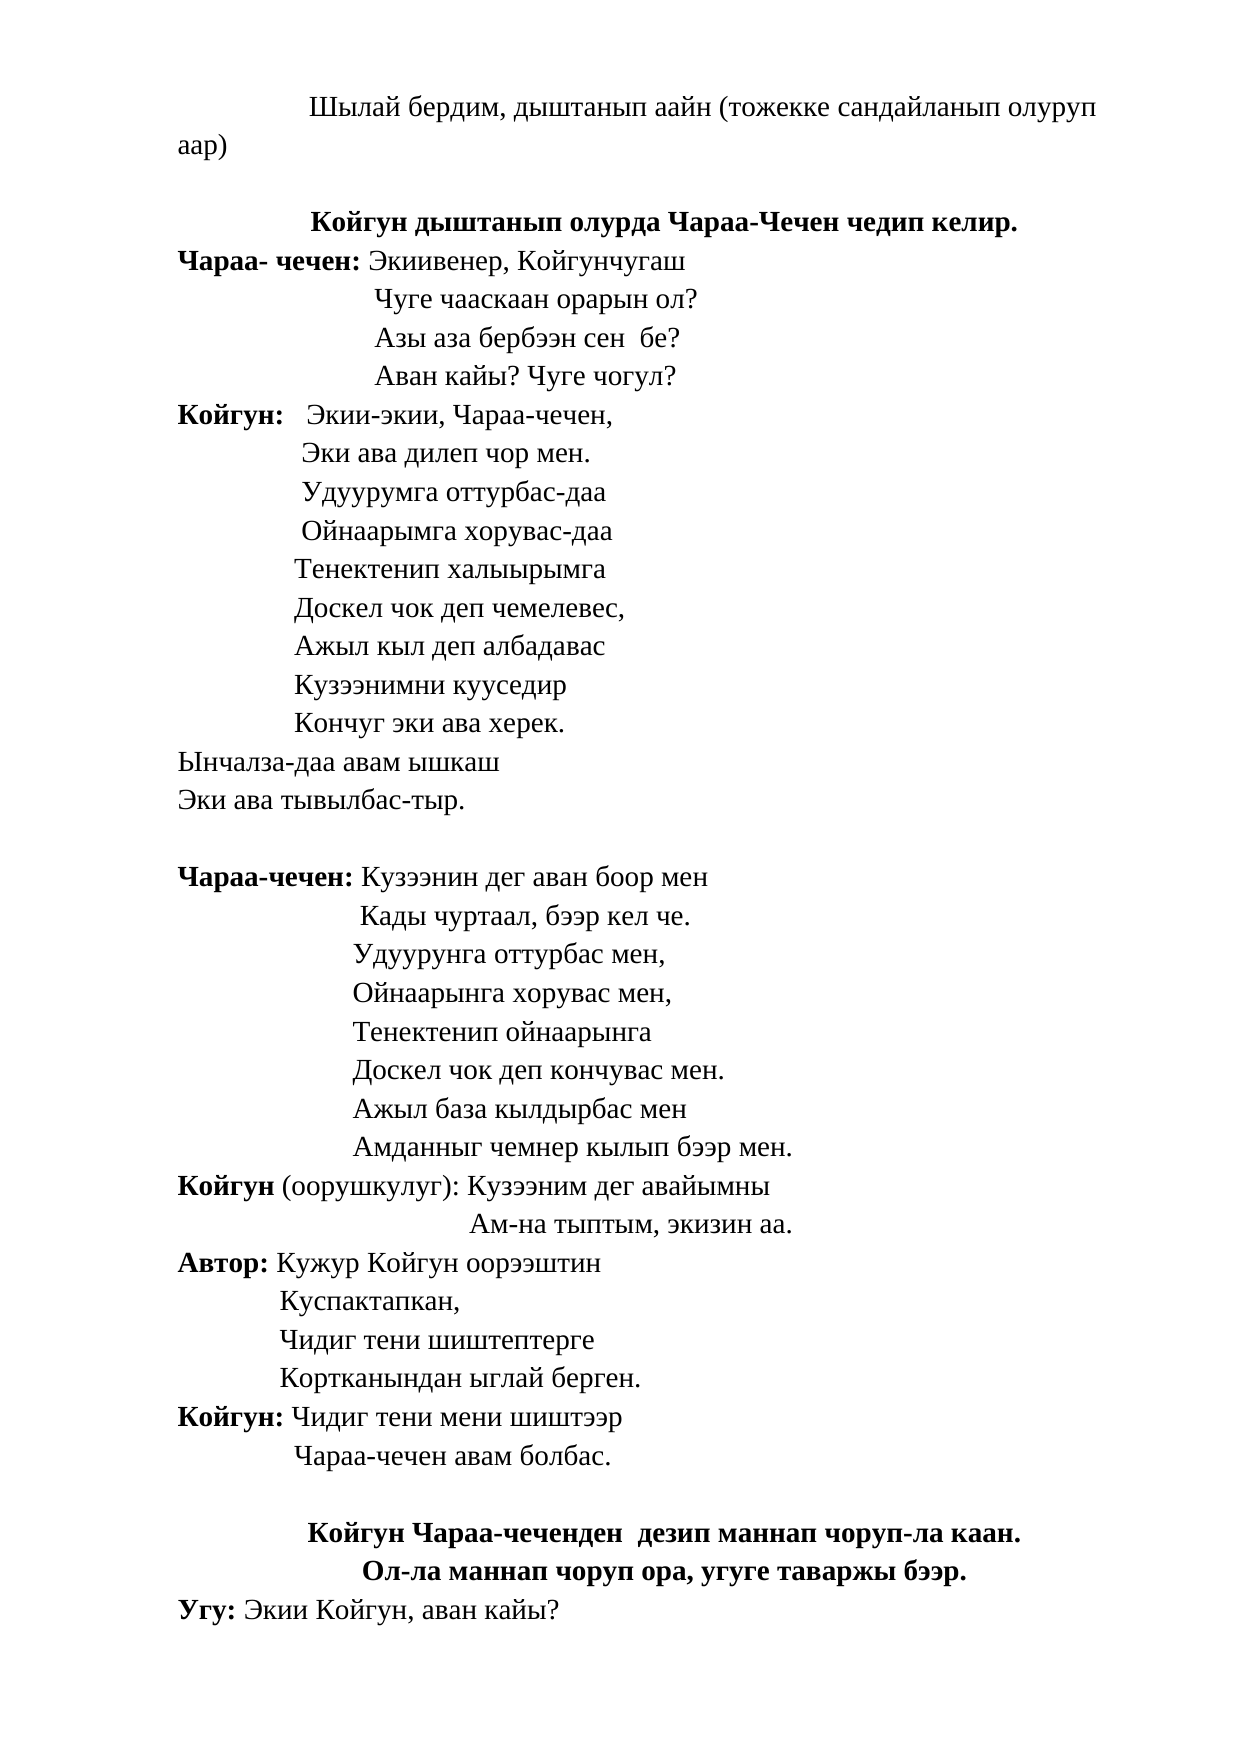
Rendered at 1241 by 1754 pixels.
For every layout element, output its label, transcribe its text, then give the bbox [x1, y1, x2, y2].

list Кузээнимни кууседир [177, 667, 1152, 700]
list Кончуг эки ава херек. [177, 705, 1152, 739]
list Чараа- чечен: Экиивенер, Койгунчугаш [177, 243, 1152, 276]
list Эки ава тывылбас-тыр. [177, 782, 1152, 816]
list Ойнаарымга хорувас-даа [177, 513, 1152, 546]
list Удуурумга оттурбас-даа [177, 474, 1152, 508]
list Чуге чааскаан орарын ол? [177, 281, 1152, 315]
list Угу: Экии Койгун, аван кайы? [177, 1592, 1152, 1625]
list Койгун Чараа-чеченден дезип маннап чоруп-ла каан. [177, 1515, 1152, 1548]
list Эки ава дилеп чор мен. [177, 436, 1152, 469]
list Тенектенип ойнаарынга [177, 1014, 1152, 1047]
list Куспактапкан, [177, 1283, 1152, 1317]
list Автор: Кужур Койгун оорээштин [177, 1245, 1152, 1278]
list Койгун: Экии-экии, Чараа-чечен, [177, 397, 1152, 431]
list Ойнаарынга хорувас мен, [177, 975, 1152, 1009]
list Ынчалза-даа авам ышкаш [177, 744, 1152, 777]
list Азы аза бербээн сен бе? [177, 320, 1152, 353]
list Койгун: Чидиг тени мени шиштээр [177, 1399, 1152, 1433]
list Аван кайы? Чуге чогул? [177, 358, 1152, 392]
list Тенектенип халыырымга [177, 551, 1152, 585]
list Доскел чок деп чемелевес, [177, 590, 1152, 623]
list Койгун (оорушкулуг): Кузээним дег авайымны [177, 1168, 1152, 1201]
list Удуурунга оттурбас мен, [177, 937, 1152, 970]
list Койгун дыштанып олурда Чараа-Чечен чедип келир. [177, 204, 1152, 238]
list Шылай бердим, дыштанып аайн (тожекке сандайланып олуруп аар) [177, 89, 1152, 161]
list Чараа-чечен: Кузээнин дег аван боор мен [177, 859, 1152, 893]
list Ол-ла маннап чоруп ора, угуге таваржы бээр. [177, 1553, 1152, 1587]
list Ажыл база кылдырбас мен [177, 1091, 1152, 1124]
list Чараа-чечен авам болбас. [177, 1438, 1152, 1471]
list Ажыл кыл деп албадавас [177, 628, 1152, 662]
list Чидиг тени шиштептерге [177, 1322, 1152, 1356]
list Амданныг чемнер кылып бээр мен. [177, 1129, 1152, 1163]
list Ам-на тыптым, экизин аа. [177, 1206, 1152, 1240]
list Кортканындан ыглай берген. [177, 1361, 1152, 1394]
list Кады чуртаал, бээр кел че. [177, 898, 1152, 932]
list Доскел чок деп кончувас мен. [177, 1052, 1152, 1086]
